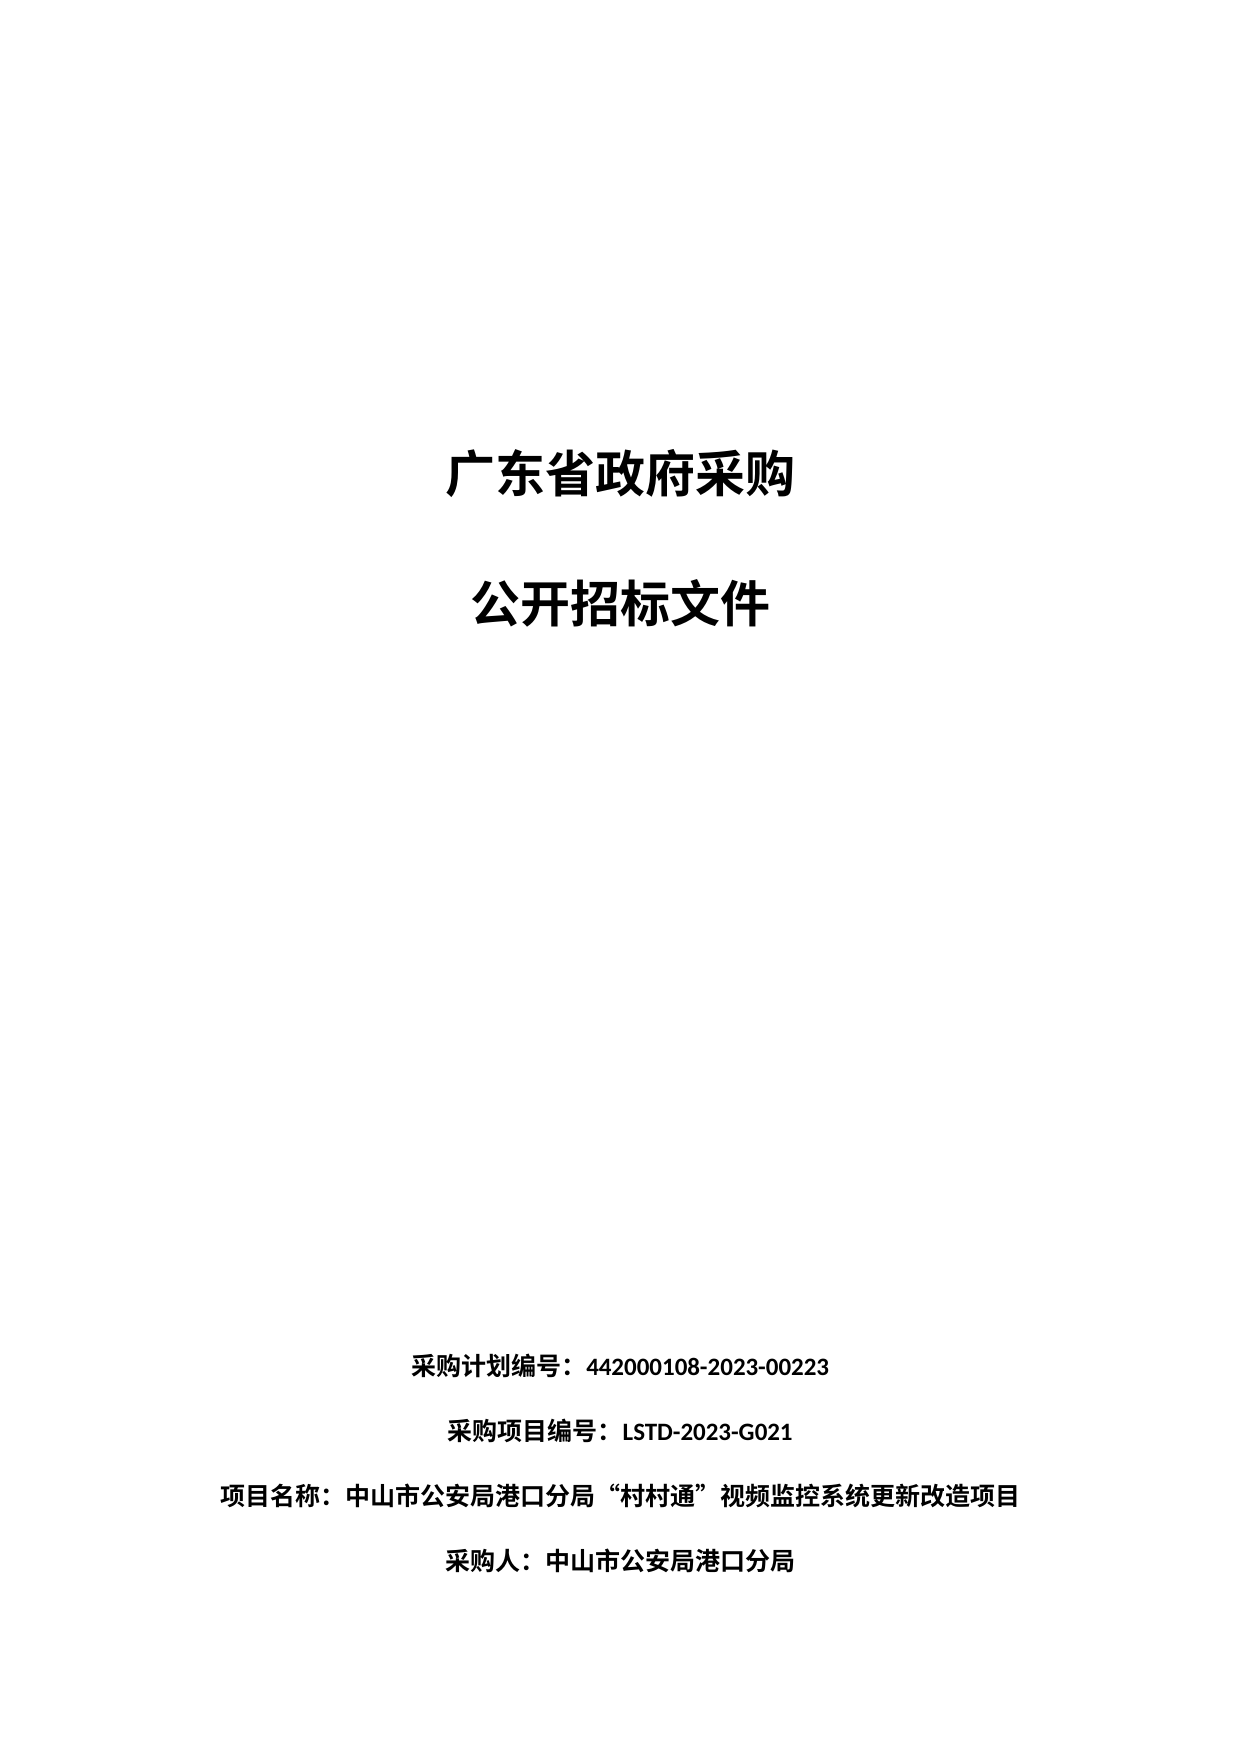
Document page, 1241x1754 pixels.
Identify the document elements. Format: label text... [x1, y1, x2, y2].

text 公开招标文件 [187, 552, 1053, 1332]
text 采购项目编号：LSTD-2023-G021 [187, 1397, 1053, 1462]
text 采购人：中山市公安局港口分局 [187, 1527, 1053, 1592]
text 项目名称：中山市公安局港口分局“村村通”视频监控系统更新改造项目 [187, 1462, 1053, 1527]
text 广东省政府采购 [187, 422, 1053, 519]
text 采购计划编号：442000108-2023-00223 [187, 1332, 1053, 1397]
